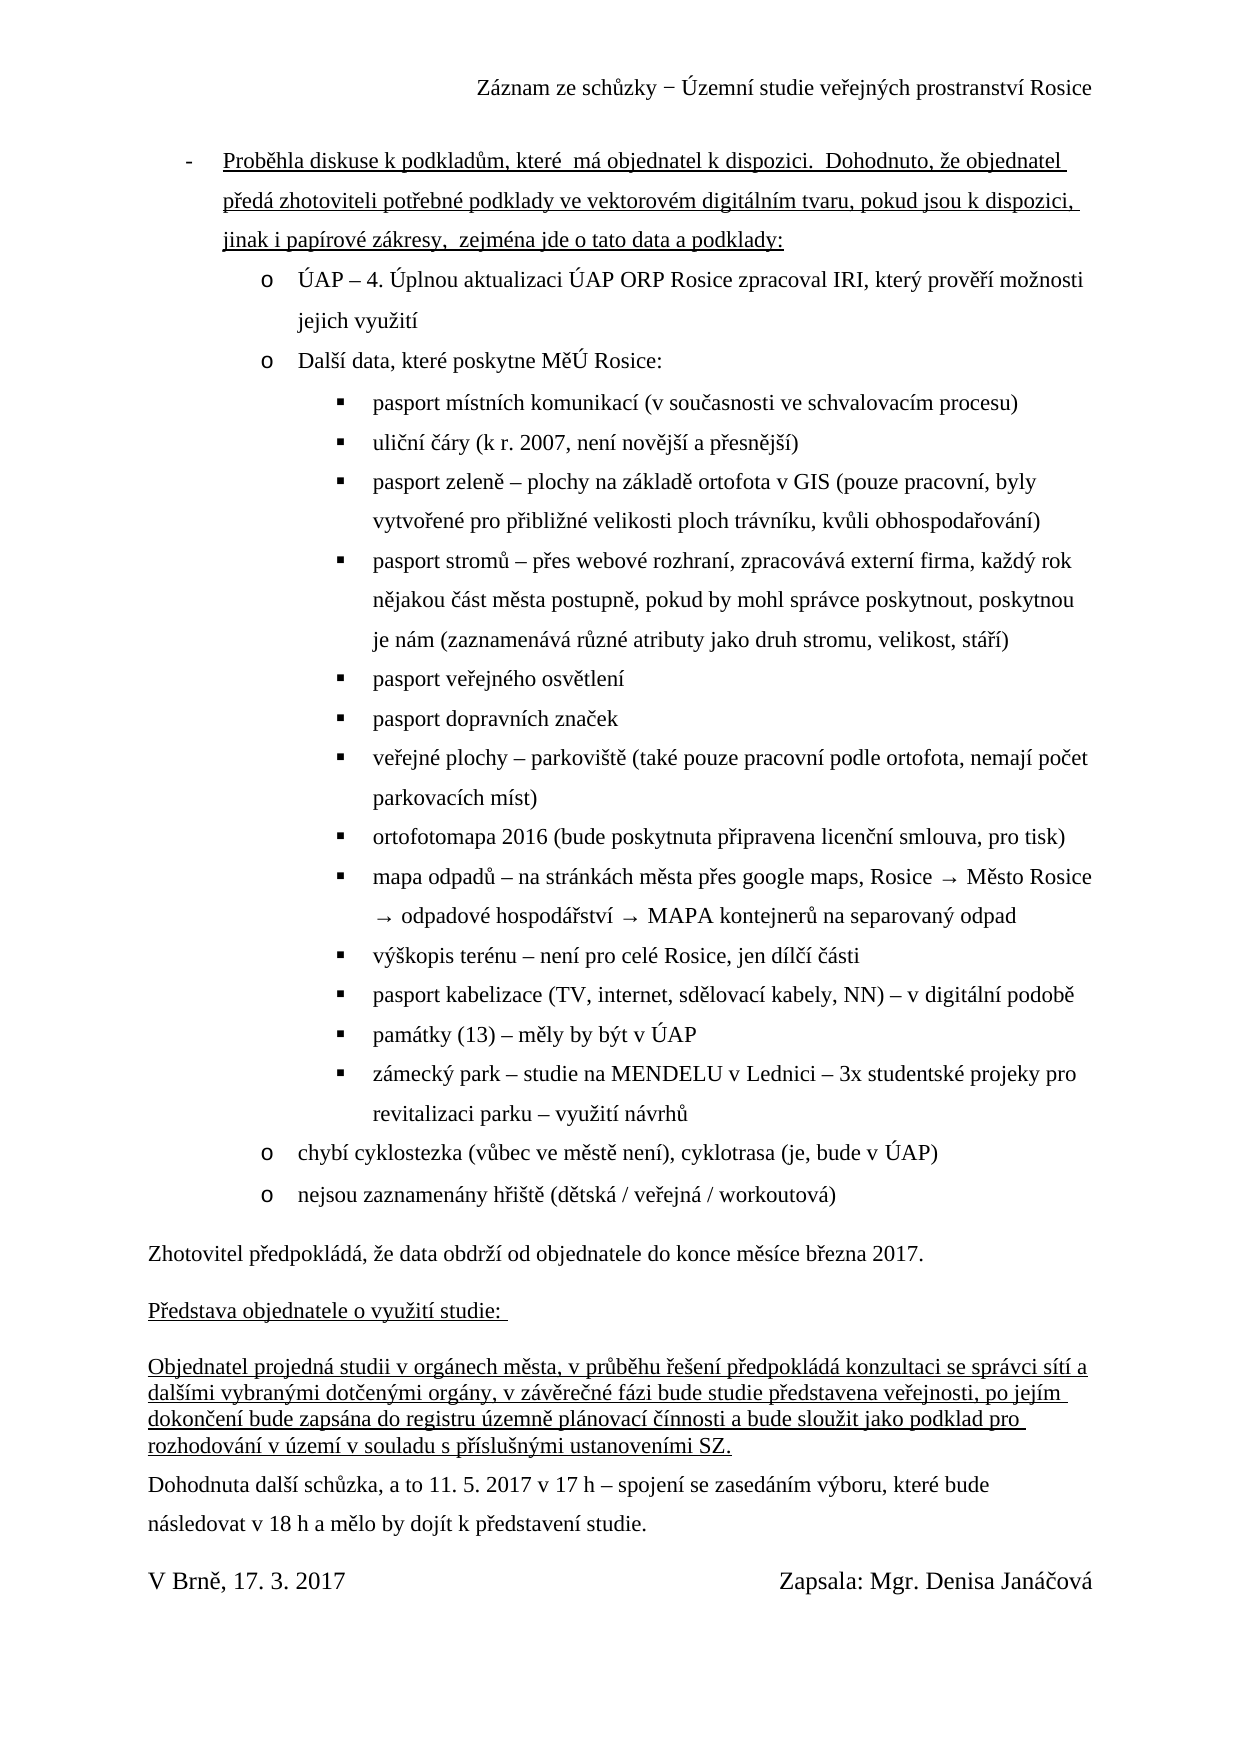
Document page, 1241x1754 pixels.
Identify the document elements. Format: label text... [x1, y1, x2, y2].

list nejsou zaznamenány hřiště (dětská / veřejná / workoutová) [260, 1182, 1093, 1210]
list zámecký park – studie na MENDELU v Lednici – 3x studentské projeky pro revitalizaci parku – využití návrhů [335, 1060, 1093, 1126]
list pasport stromů – přes webové rozhraní, zpracovává externí firma, každý rok nějakou část města postupně, pokud by mohl správce poskytnout, poskytnou je nám (zaznamenává různé atributy jako druh stromu, velikost, stáří) [335, 547, 1093, 652]
list pasport zeleně – plochy na základě ortofota v GIS (pouze pracovní, byly vytvořené pro přibližné velikosti ploch trávníku, kvůli obhospodařování) [335, 468, 1093, 534]
list pasport dopravních značek [335, 705, 1093, 731]
list pasport místních komunikací (v současnosti ve schvalovacím procesu) [335, 389, 1093, 416]
list pasport veřejného osvětlení [335, 666, 1093, 692]
text Představa objednatele o využití studie: [148, 1297, 1093, 1323]
list Proběhla diskuse k podkladům, které má objednatel k dispozici. Dohodnuto, že objednatel předá zhotoviteli potřebné podklady ve vektorovém digitálním tvaru, pokud jsou k dispozici, jinak i papírové zákresy, zejména jde o tato data a podklady: [185, 148, 1093, 253]
text Dohodnuta další schůzka, a to 11. 5. 2017 v 17 h – spojení se zasedáním výboru, které bude následovat v 18 h a mělo by dojít k představení studie. [148, 1471, 1093, 1537]
list ÚAP – 4. Úplnou aktualizaci ÚAP ORP Rosice zpracoval IRI, který prověří možnosti jejich využití [260, 266, 1093, 334]
list mapa odpadů – na stránkách města přes google maps, Rosice → Město Rosice → odpadové hospodářství → MAPA kontejnerů na separovaný odpad [335, 863, 1093, 929]
text V Brně, 17. 3. 2017 Zapsala: Mgr. Denisa Janáčová [148, 1566, 1093, 1595]
list výškopis terénu – není pro celé Rosice, jen dílčí části [335, 942, 1093, 968]
list veřejné plochy – parkoviště (také pouze pracovní podle ortofota, nemají počet parkovacích míst) [335, 744, 1093, 810]
list Další data, které poskytne MěÚ Rosice: [260, 347, 1093, 375]
list ortofotomapa 2016 (bude poskytnuta připravena licenční smlouva, pro tisk) [335, 823, 1093, 850]
list památky (13) – měly by být v ÚAP [335, 1021, 1093, 1047]
list chybí cyklostezka (vůbec ve městě není), cyklotrasa (je, bude v ÚAP) [260, 1139, 1093, 1167]
list pasport kabelizace (TV, internet, sdělovací kabely, NN) – v digitální podobě [335, 981, 1093, 1008]
list uliční čáry (k r. 2007, není novější a přesnější) [335, 429, 1093, 455]
text Objednatel projedná studii v orgánech města, v průběhu řešení předpokládá konzultaci se správci sítí a dalšími vybranými dotčenými orgány, v závěrečné fázi bude studie představena veřejnosti, po jejím dokončení bude zapsána do registru územně plánovací čínnosti a bude sloužit jako podklad pro rozhodování v území v souladu s příslušnými ustanoveními SZ. [148, 1353, 1093, 1458]
text Zhotovitel předpokládá, že data obdrží od objednatele do konce měsíce března 2017. [148, 1241, 1093, 1267]
